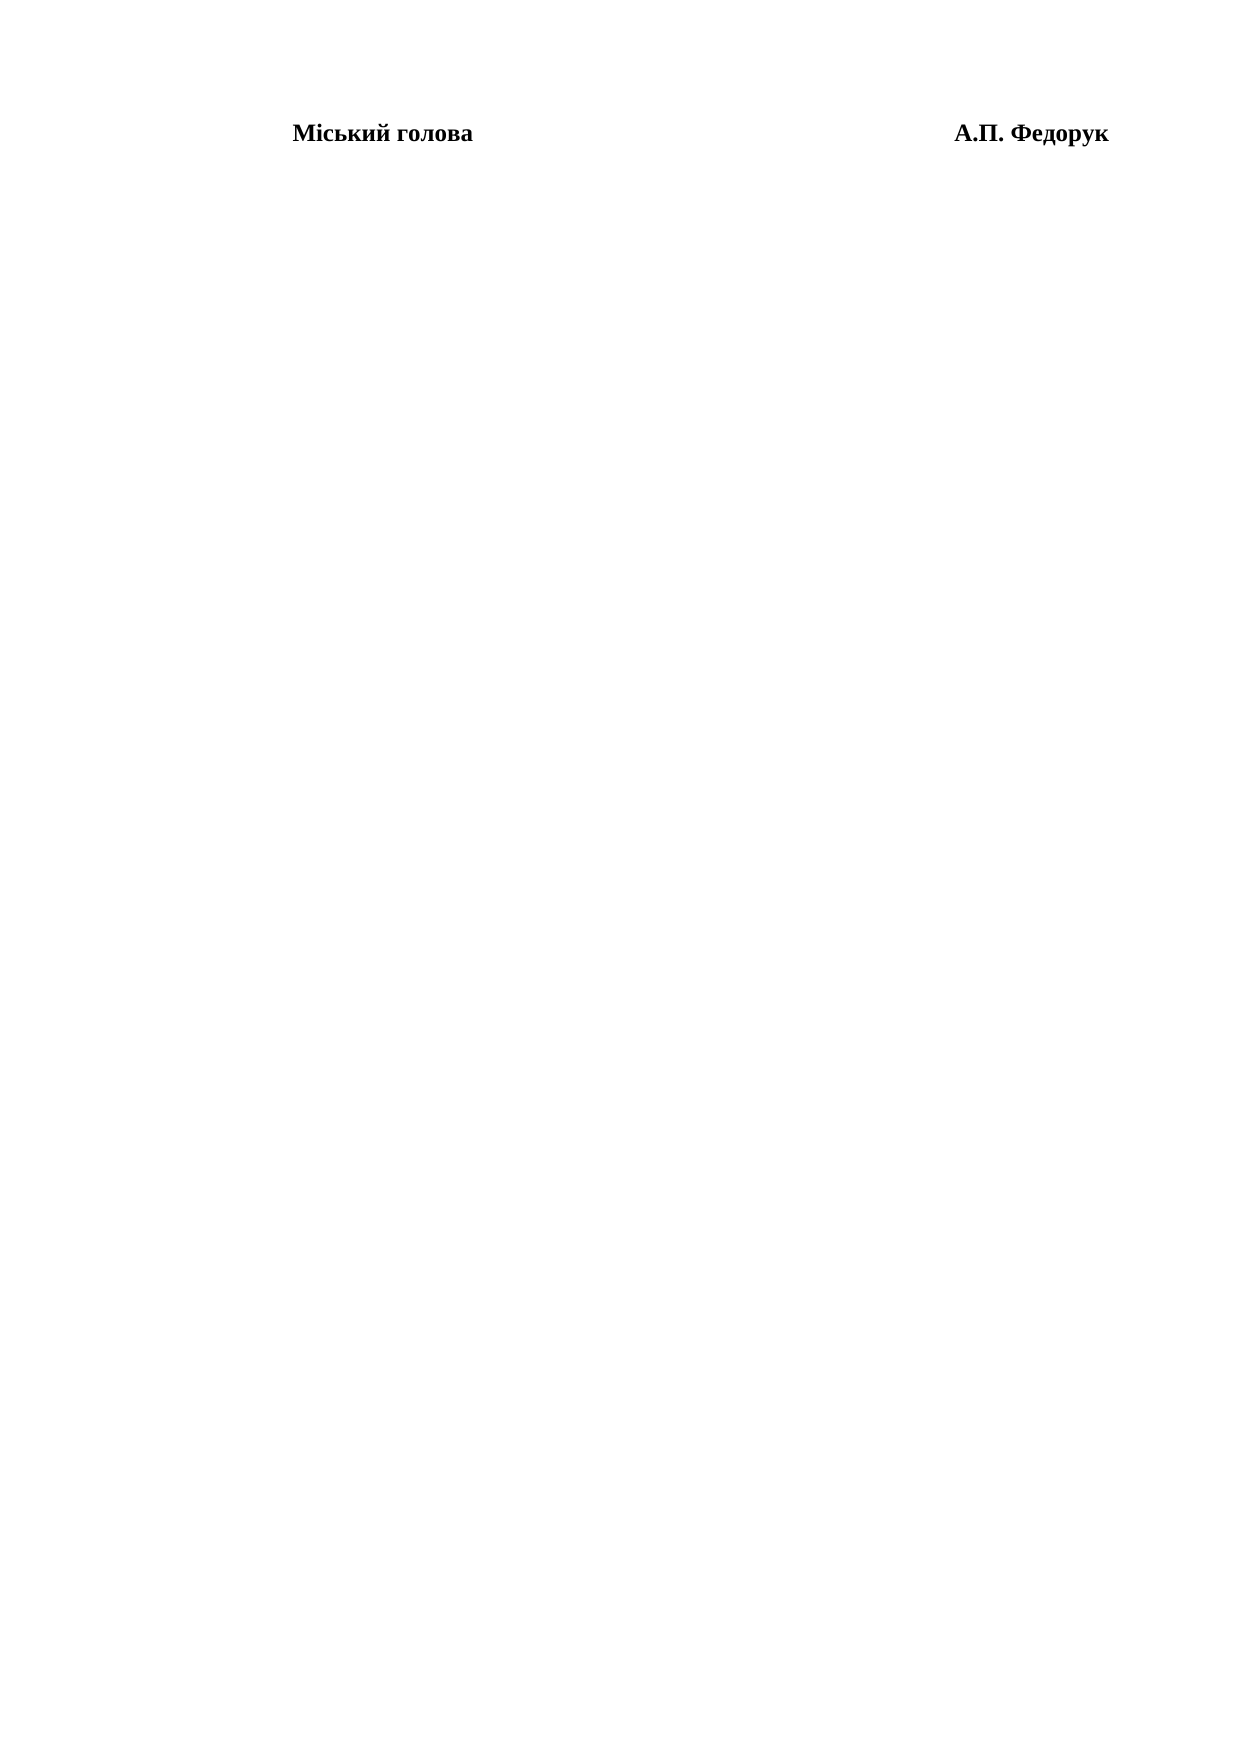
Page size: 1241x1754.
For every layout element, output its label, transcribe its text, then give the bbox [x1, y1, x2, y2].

text Міський голова А.П. Федорук [177, 118, 1152, 176]
